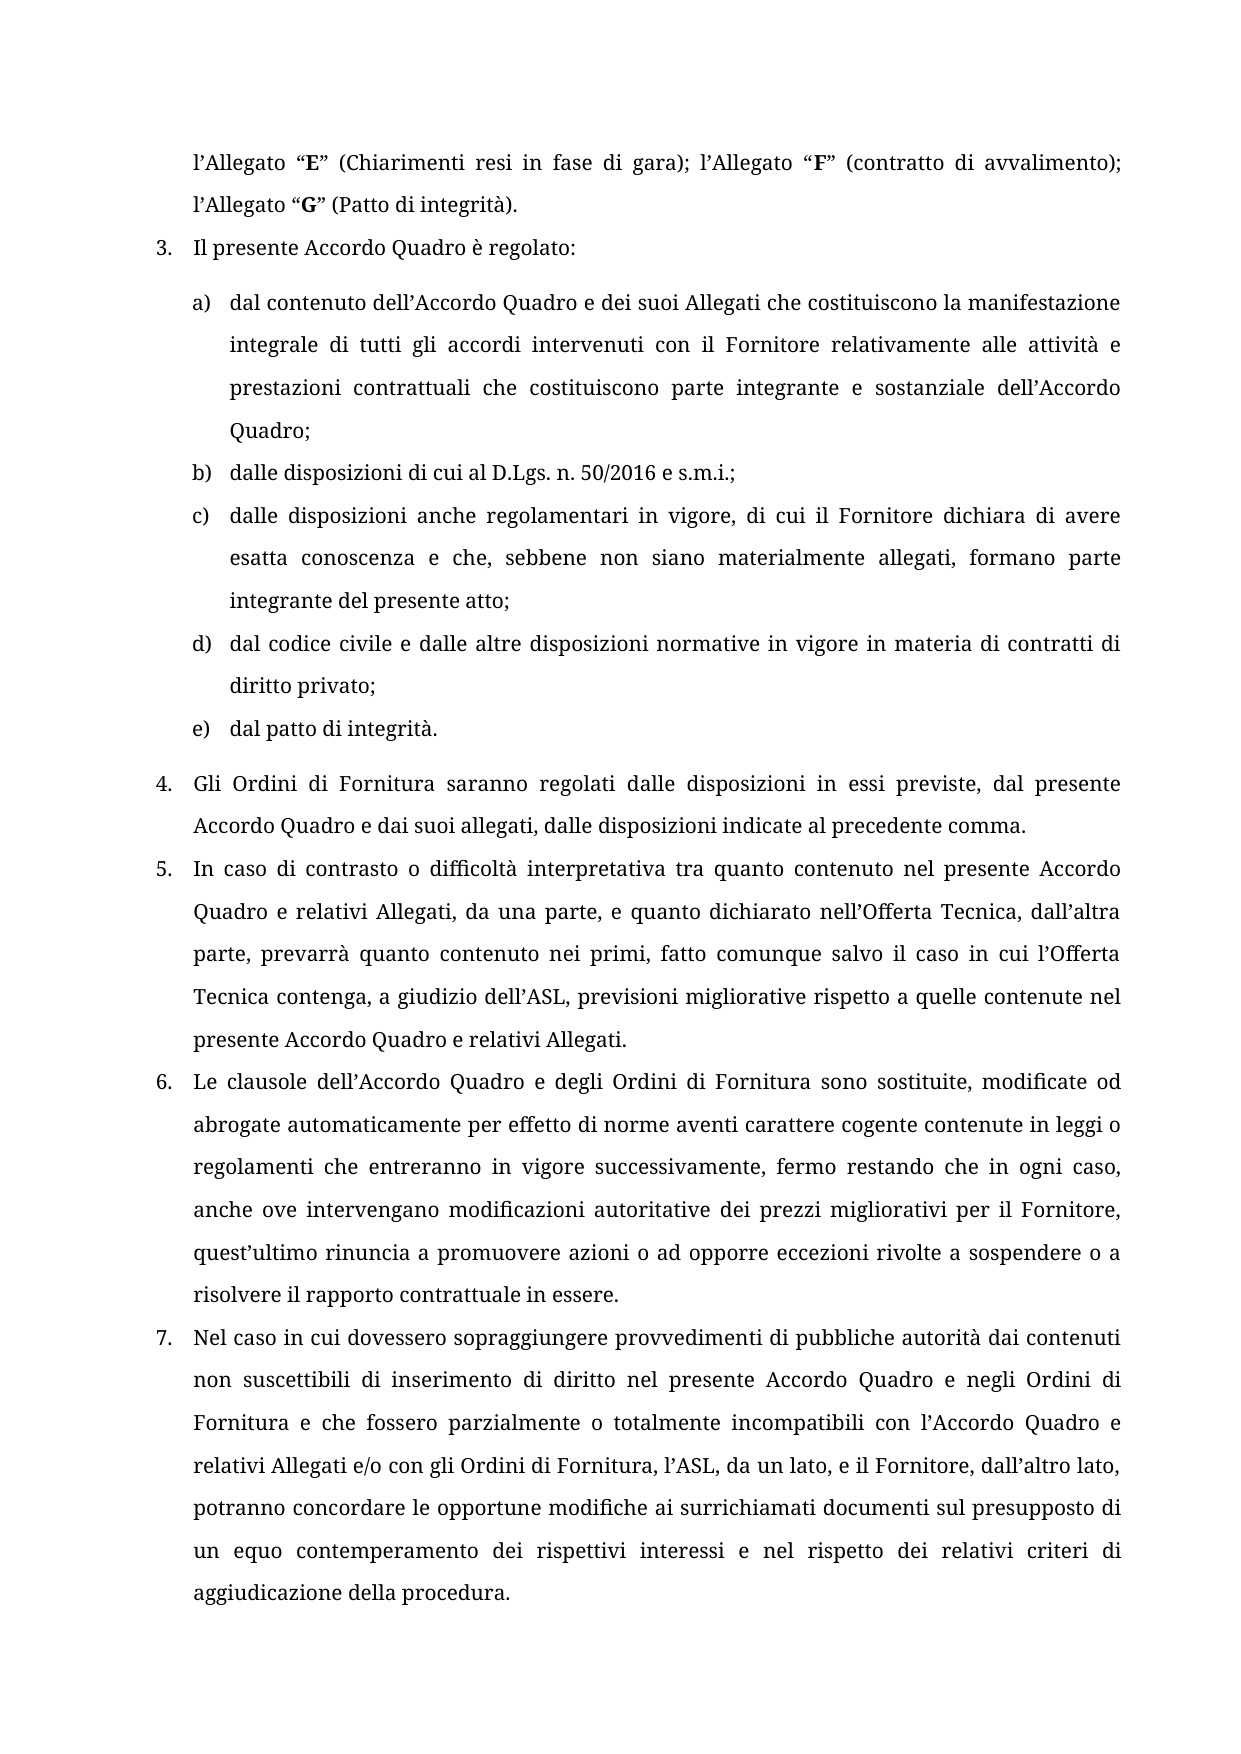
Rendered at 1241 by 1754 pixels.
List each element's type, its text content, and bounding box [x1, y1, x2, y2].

list Gli Ordini di Fornitura saranno regolati dalle disposizioni in essi previste, dal presente Accordo Quadro e dai suoi allegati, dalle disposizioni indicate al precedente comma. [156, 769, 1122, 840]
list dalle disposizioni di cui al D.Lgs. n. 50/2016 e s.m.i.; [192, 458, 1122, 487]
list Il presente Accordo Quadro è regolato: [156, 233, 1122, 261]
list dal codice civile e dalle altre disposizioni normative in vigore in materia di contratti di diritto privato; [192, 629, 1122, 700]
list Nel caso in cui dovessero sopraggiungere provvedimenti di pubbliche autorità dai contenuti non suscettibili di inserimento di diritto nel presente Accordo Quadro e negli Ordini di Fornitura e che fossero parzialmente o totalmente incompatibili con l’Accordo Quadro e relativi Allegati e/o con gli Ordini di Fornitura, l’ASL, da un lato, e il Fornitore, dall’altro lato, potranno concordare le opportune modifiche ai surrichiamati documenti sul presupposto di un equo contemperamento dei rispettivi interessi e nel rispetto dei relativi criteri di aggiudicazione della procedura. [156, 1323, 1122, 1607]
list dalle disposizioni anche regolamentari in vigore, di cui il Fornitore dichiara di avere esatta conoscenza e che, sebbene non siano materialmente allegati, formano parte integrante del presente atto; [192, 501, 1122, 614]
list dal contenuto dell’Accordo Quadro e dei suoi Allegati che costituiscono la manifestazione integrale di tutti gli accordi intervenuti con il Fornitore relativamente alle attività e prestazioni contrattuali che costituiscono parte integrante e sostanziale dell’Accordo Quadro; [192, 288, 1122, 444]
list In caso di contrasto o difficoltà interpretativa tra quanto contenuto nel presente Accordo Quadro e relativi Allegati, da una parte, e quanto dichiarato nell’Offerta Tecnica, dall’altra parte, prevarrà quanto contenuto nei primi, fatto comunque salvo il caso in cui l’Offerta Tecnica contenga, a giudizio dell’ASL, previsioni migliorative rispetto a quelle contenute nel presente Accordo Quadro e relativi Allegati. [156, 854, 1122, 1053]
list dal patto di integrità. [192, 714, 1122, 742]
list Le clausole dell’Accordo Quadro e degli Ordini di Fornitura sono sostituite, modificate od abrogate automaticamente per effetto di norme aventi carattere cogente contenute in leggi o regolamenti che entreranno in vigore successivamente, fermo restando che in ogni caso, anche ove intervengano modificazioni autoritative dei prezzi migliorativi per il Fornitore, quest’ultimo rinuncia a promuovere azioni o ad opporre eccezioni rivolte a sospendere o a risolvere il rapporto contrattuale in essere. [156, 1067, 1122, 1309]
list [156, 148, 1122, 219]
